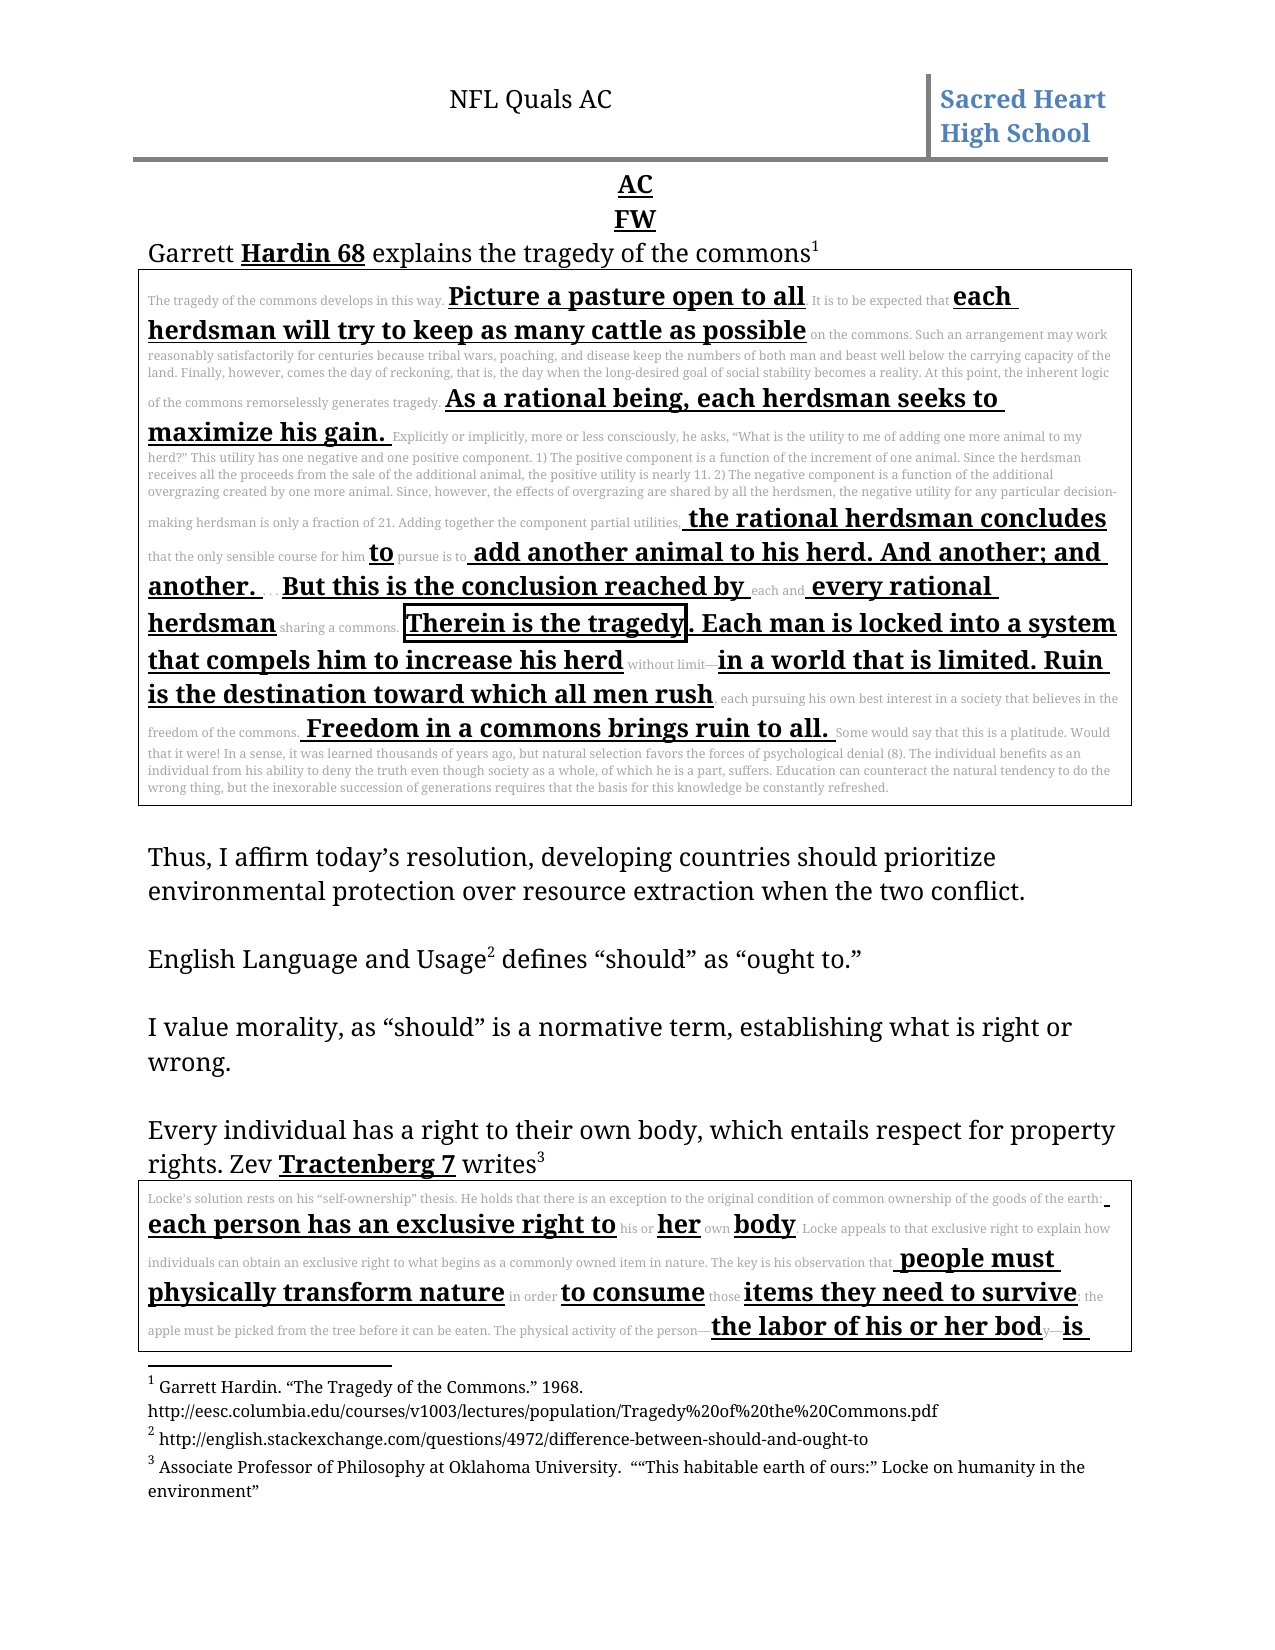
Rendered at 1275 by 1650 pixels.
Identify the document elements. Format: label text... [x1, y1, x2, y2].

subtitle AC [148, 167, 1122, 201]
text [139, 1181, 1131, 1351]
text The tragedy of the commons develops in this way. Picture a pasture open to all. It is to be expected that each herdsman will try to keep as many cattle as possible on the commons. Such an arrangement may work reasonably satisfactorily for centuries because tribal wars, poaching, and disease keep the numbers of both man and beast well below the carrying capacity of the land. Finally, however, comes the day of reckoning, that is, the day when the long-desired goal of social stability becomes a reality. At this point, the inherent logic of the commons remorselessly generates tragedy. As a rational being, each herdsman seeks to maximize his gain. Explicitly or implicitly, more or less consciously, he asks, “What is the utility to me of adding one more animal to my herd?” This utility has one negative and one positive component. 1) The positive component is a function of the increment of one animal. Since the herdsman receives all the proceeds from the sale of the additional animal, the positive utility is nearly 11. 2) The negative component is a function of the additional overgrazing created by one more animal. Since, however, the effects of overgrazing are shared by all the herdsmen, the negative utility for any particular decision-making herdsman is only a fraction of 21. Adding together the component partial utilities, the rational herdsman concludes that the only sensible course for him to pursue is to add another animal to his herd. And another; and another. . . . But this is the conclusion reached by each and every rational herdsman sharing a commons. Therein is the tragedy. Each man is locked into a system that compels him to increase his herd without limit—in a world that is limited. Ruin is the destination toward which all men rush, each pursuing his own best interest in a society that believes in the freedom of the commons. Freedom in a commons brings ruin to all. Some would say that this is a platitude. Would that it were! In a sense, it was learned thousands of years ago, but natural selection favors the forces of psychological denial (8). The individual benefits as an individual from his ability to deny the truth even though society as a whole, of which he is a part, suffers. Education can counteract the natural tendency to do the wrong thing, but the inexorable succession of generations requires that the basis for this knowledge be constantly refreshed. [139, 270, 1131, 805]
text I value morality, as “should” is a normative term, establishing what is right or wrong. [148, 1010, 1122, 1078]
text Every individual has a right to their own body, which entails respect for property rights. Zev Tractenberg 7 writes [148, 1112, 1122, 1180]
text Garrett Hardin 68 explains the tragedy of the commons [148, 235, 1122, 269]
text Thus, I affirm today’s resolution, developing countries should prioritize environmental protection over resource extraction when the two conflict. [148, 840, 1122, 908]
text English Language and Usage defines “should” as “ought to.” [148, 942, 1122, 976]
subtitle FW [148, 201, 1122, 235]
